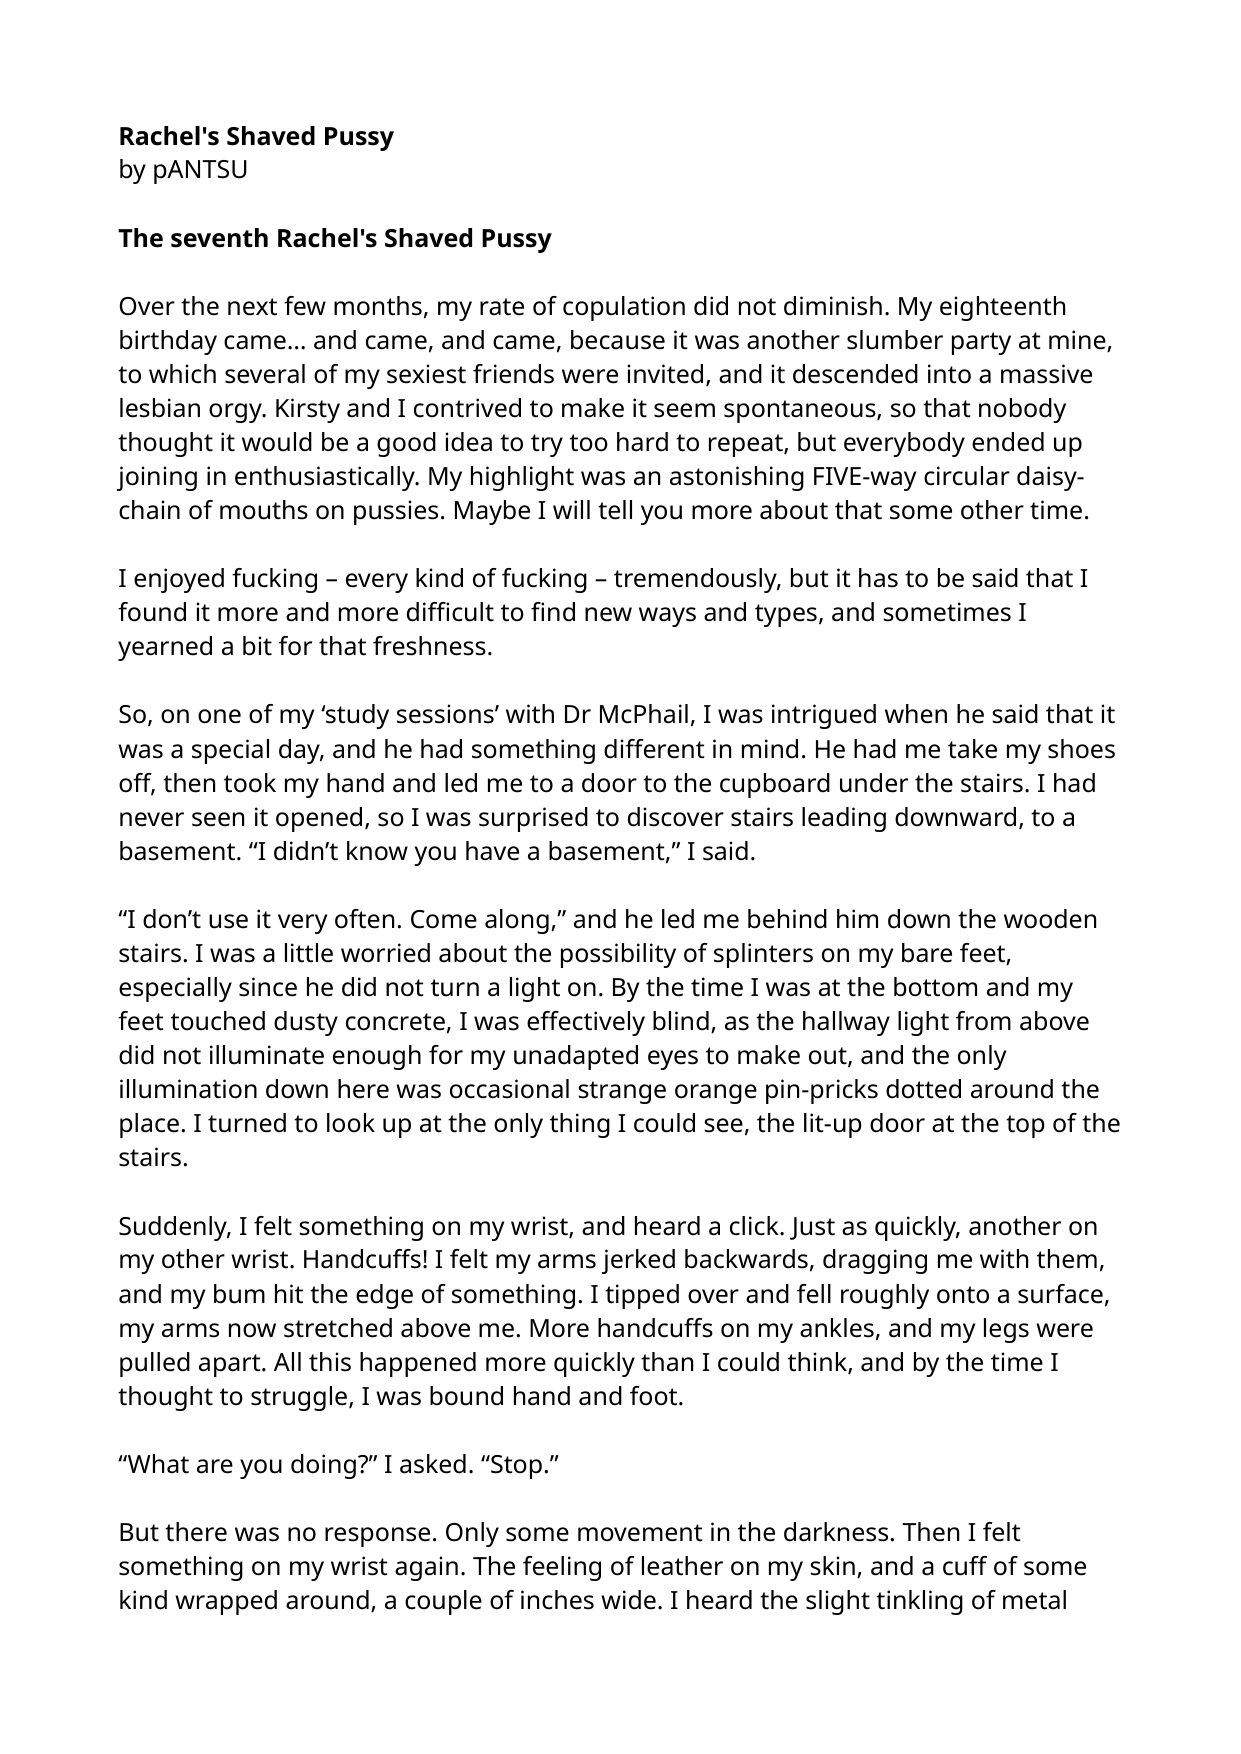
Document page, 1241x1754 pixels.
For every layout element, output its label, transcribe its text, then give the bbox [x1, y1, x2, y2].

text I enjoyed fucking – every kind of fucking – tremendously, but it has to be said that I found it more and more difficult to find new ways and types, and sometimes I yearned a bit for that freshness. [118, 561, 1122, 663]
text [118, 1515, 1122, 1617]
text Suddenly, I felt something on my wrist, and heard a click. Just as quickly, another on my other wrist. Handcuffs! I felt my arms jerked backwards, dragging me with them, and my bum hit the edge of something. I tipped over and fell roughly onto a surface, my arms now stretched above me. More handcuffs on my ankles, and my legs were pulled apart. All this happened more quickly than I could think, and by the time I thought to struggle, I was bound hand and foot. [118, 1208, 1122, 1412]
text Over the next few months, my rate of copulation did not diminish. My eighteenth birthday came… and came, and came, because it was another slumber party at mine, to which several of my sexiest friends were invited, and it descended into a massive lesbian orgy. Kirsty and I contrived to make it seem spontaneous, so that nobody thought it would be a good idea to try too hard to repeat, but everybody ended up joining in enthusiastically. My highlight was an astonishing FIVE-way circular daisy-chain of mouths on pussies. Maybe I will tell you more about that some other time. [118, 288, 1122, 527]
text “I don’t use it very often. Come along,” and he led me behind him down the wooden stairs. I was a little worried about the possibility of splinters on my bare feet, especially since he did not turn a light on. By the time I was at the bottom and my feet touched dusty concrete, I was effectively blind, as the hallway light from above did not illuminate enough for my unadapted eyes to make out, and the only illumination down here was occasional strange orange pin-pricks dotted around the place. I turned to look up at the only thing I could see, the lit-up door at the top of the stairs. [118, 902, 1122, 1174]
text by pANTSU [118, 152, 1122, 186]
text Rachel's Shaved Pussy [118, 118, 1122, 152]
text So, on one of my ‘study sessions’ with Dr McPhail, I was intrigued when he said that it was a special day, and he had something different in mind. He had me take my shoes off, then took my hand and led me to a door to the cupboard under the stairs. I had never seen it opened, so I was surprised to discover stairs leading downward, to a basement. “I didn’t know you have a basement,” I said. [118, 697, 1122, 867]
text The seventh Rachel's Shaved Pussy [118, 220, 1122, 254]
text “What are you doing?” I asked. “Stop.” [118, 1447, 1122, 1481]
